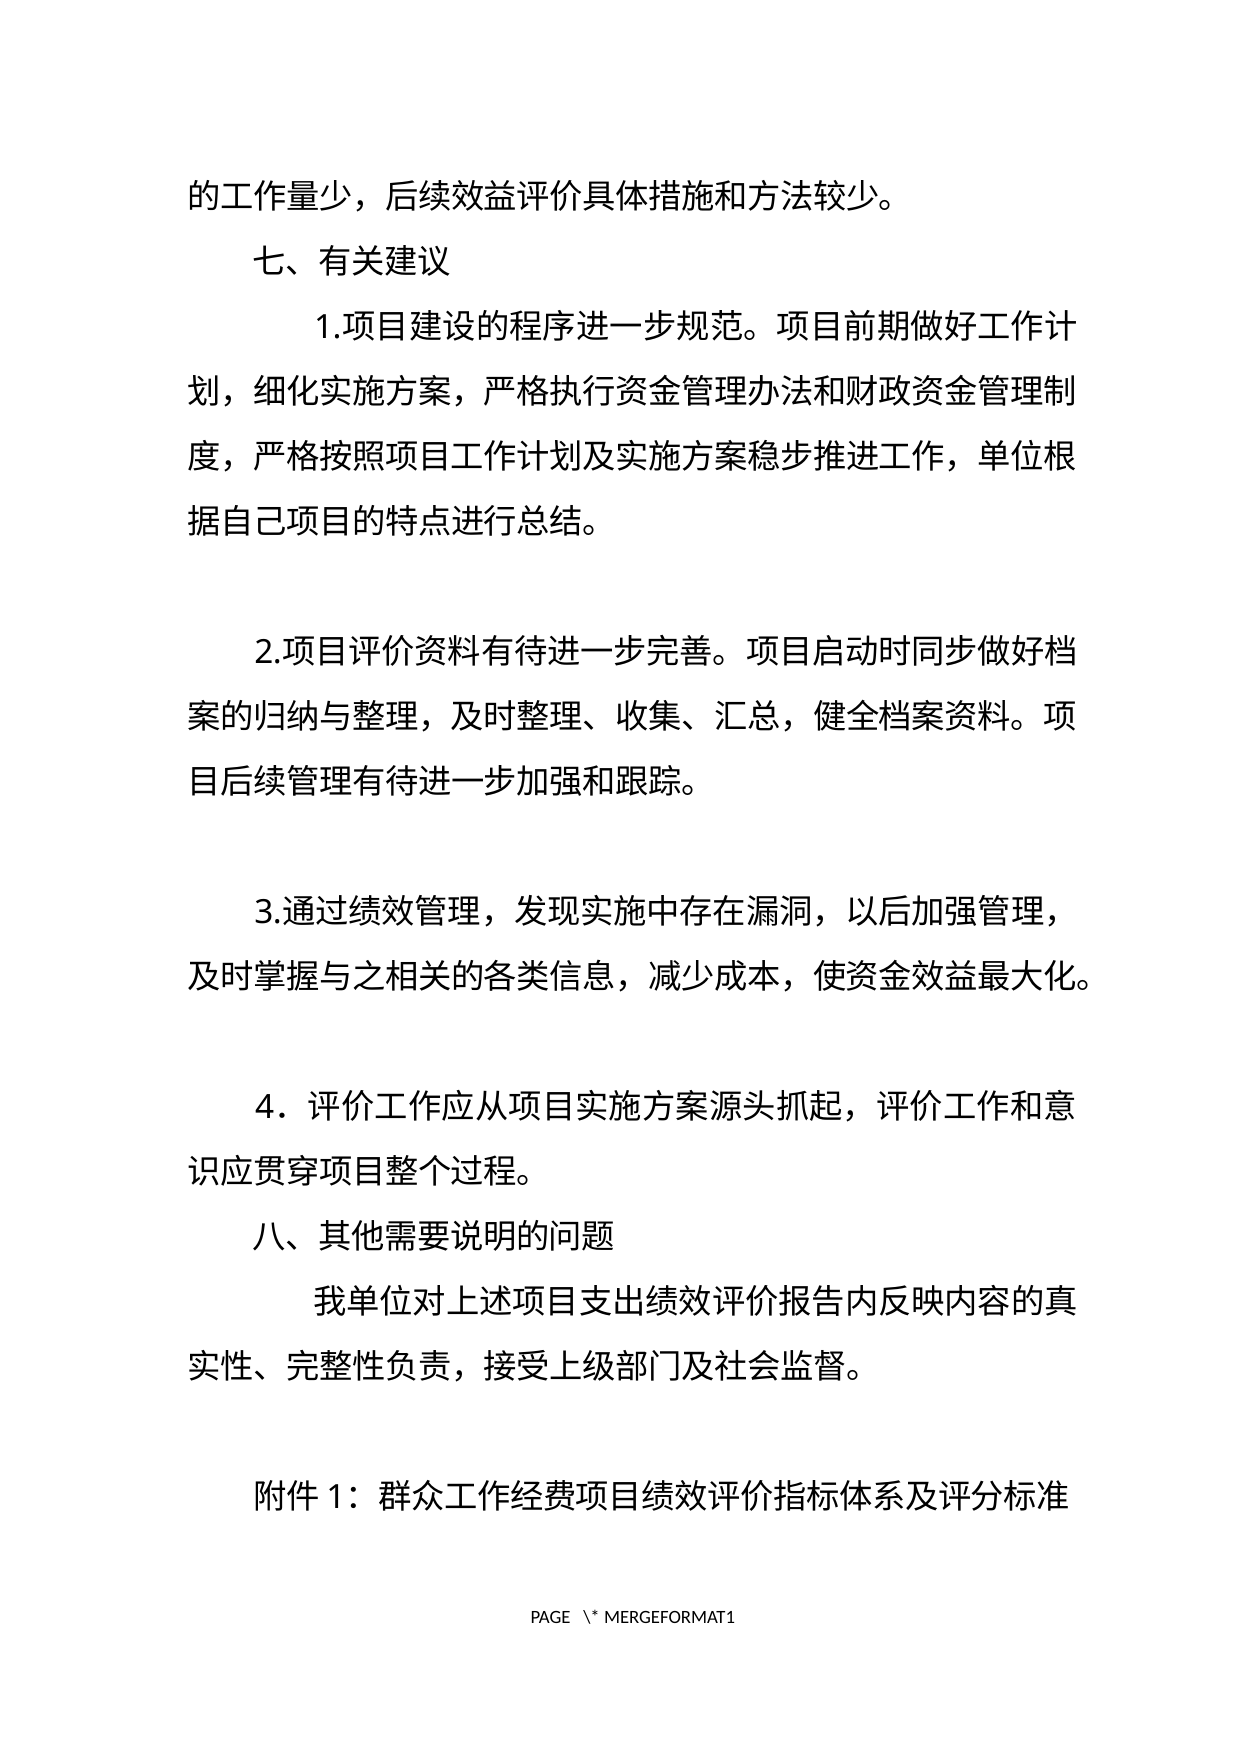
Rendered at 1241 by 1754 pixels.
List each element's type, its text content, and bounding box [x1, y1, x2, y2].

text 我单位对上述项目支出绩效评价报告内反映内容的真实性、完整性负责，接受上级部门及社会监督。 附件1：群众工作经费项目绩效评价指标体系及评分标准 [187, 1267, 1078, 1527]
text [187, 162, 1078, 227]
text 1.项目建设的程序进一步规范。项目前期做好工作计划，细化实施方案，严格执行资金管理办法和财政资金管理制度，严格按照项目工作计划及实施方案稳步推进工作，单位根据自己项目的特点进行总结。 2.项目评价资料有待进一步完善。项目启动时同步做好档案的归纳与整理，及时整理、收集、汇总，健全档案资料。项目后续管理有待进一步加强和跟踪。 3.通过绩效管理，发现实施中存在漏洞，以后加强管理，及时掌握与之相关的各类信息，减少成本，使资金效益最大化。 4．评价工作应从项目实施方案源头抓起，评价工作和意识应贯穿项目整个过程。 [187, 292, 1078, 1202]
text 八、其他需要说明的问题 [187, 1202, 1078, 1267]
text 七、有关建议 [187, 227, 1078, 292]
